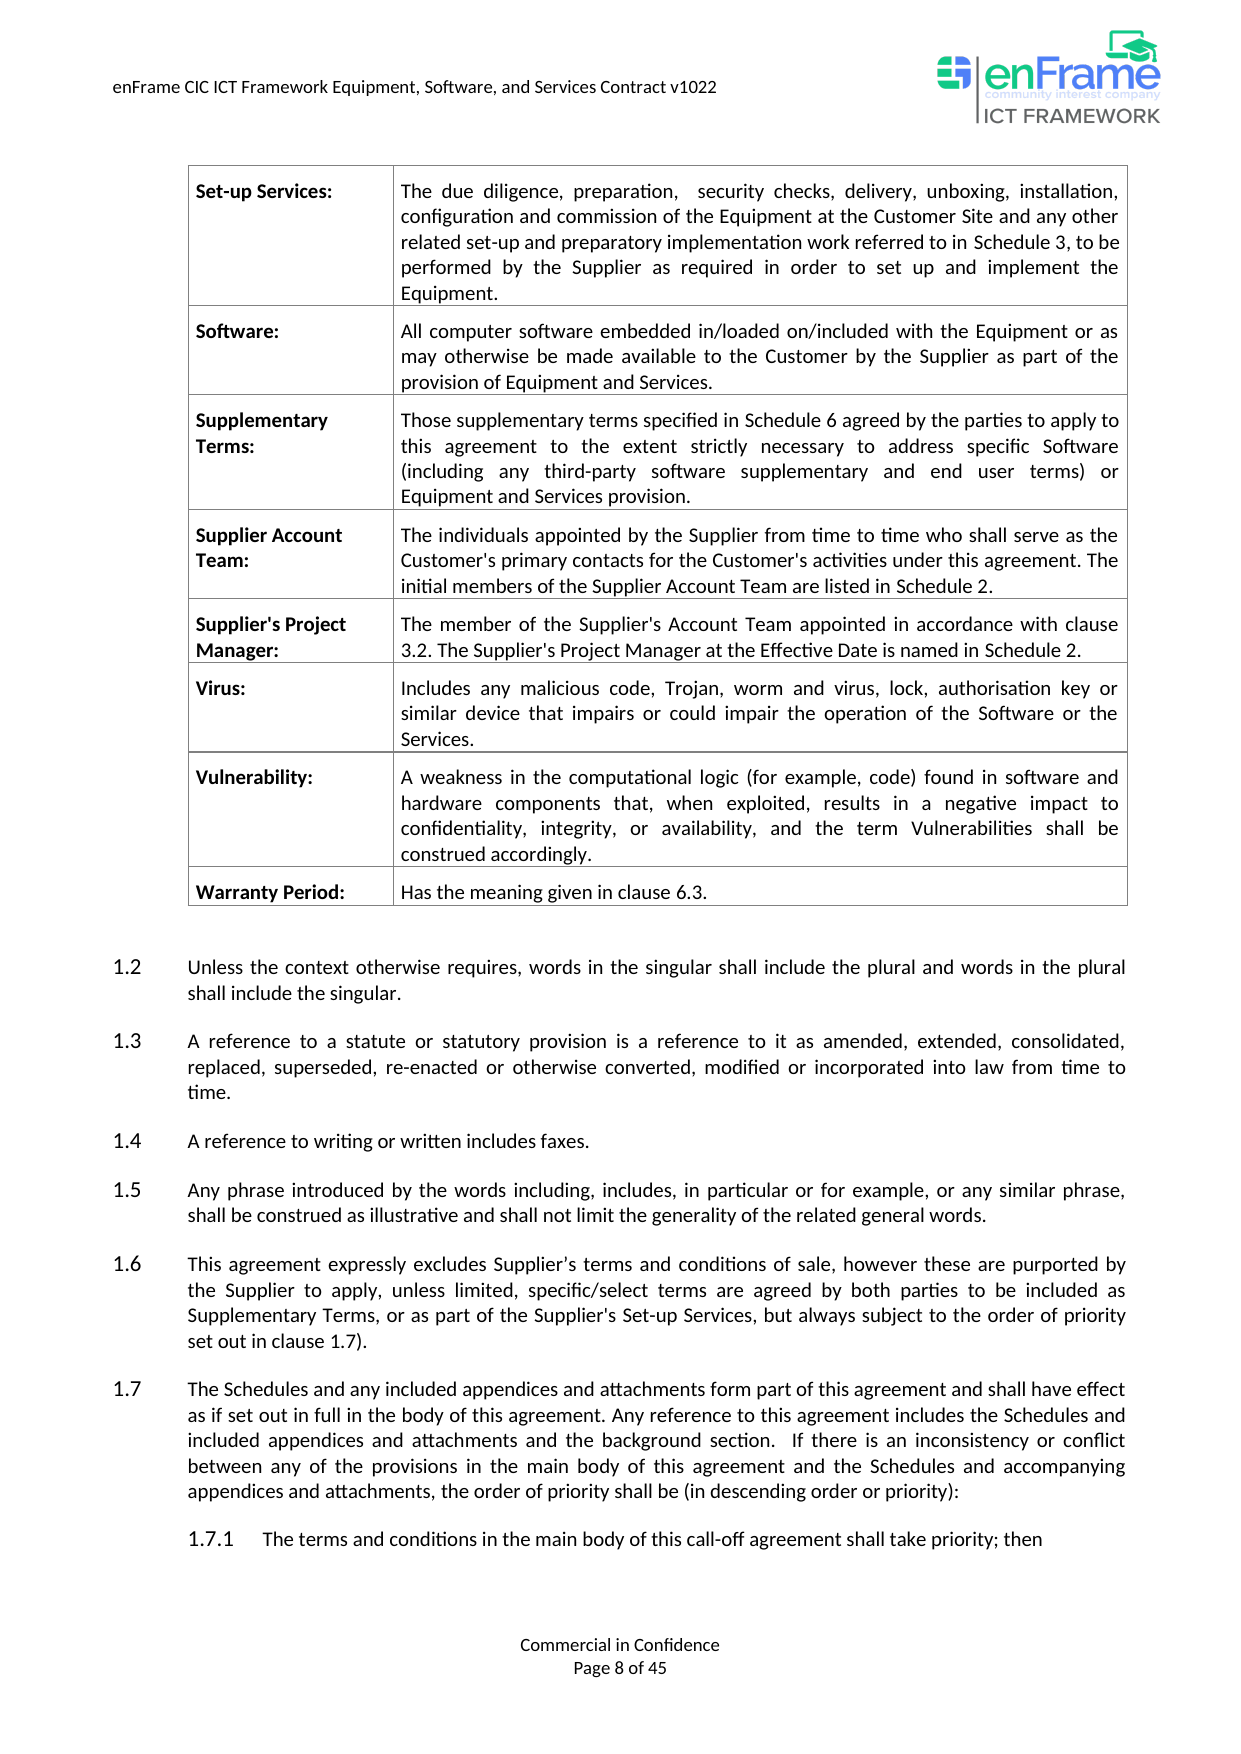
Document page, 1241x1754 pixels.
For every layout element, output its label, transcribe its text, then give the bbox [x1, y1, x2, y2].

table_cell Software: [189, 306, 393, 394]
table_cell The individuals appointed by the Supplier from time to time who shall serve as the Customer's primary contacts for the Customer's activities under this agreement. The initial members of the Supplier Account Team are listed in Schedule 2. [394, 510, 1127, 598]
text This agreement expressly excludes Supplier’s terms and conditions of sale, however these are purported by the Supplier to apply, unless limited, specific/select terms are agreed by both parties to be included as Supplementary Terms, or as part of the Supplier's Set-up Services, but always subject to the order of priority set out in clause 1.7). [112, 1249, 1128, 1353]
table_cell Those supplementary terms specified in Schedule 6 agreed by the parties to apply to this agreement to the extent strictly necessary to address specific Software (including any third-party software supplementary and end user terms) or Equipment and Services provision. [394, 395, 1127, 509]
table_cell Warranty Period: [189, 867, 393, 904]
table_cell All computer software embedded in/loaded on/included with the Equipment or as may otherwise be made available to the Customer by the Supplier as part of the provision of Equipment and Services. [394, 306, 1127, 394]
table_cell The member of the Supplier's Account Team appointed in accordance with clause 3.2. The Supplier's Project Manager at the Effective Date is named in Schedule 2. [394, 599, 1127, 662]
table_cell Vulnerability: [189, 753, 393, 866]
table_cell Includes any malicious code, Trojan, worm and virus, lock, authorisation key or similar device that impairs or could impair the operation of the Software or the Services. [394, 663, 1127, 751]
text The Schedules and any included appendices and attachments form part of this agreement and shall have effect as if set out in full in the body of this agreement. Any reference to this agreement includes the Schedules and included appendices and attachments and the background section. If there is an inconsistency or conflict between any of the provisions in the main body of this agreement and the Schedules and accompanying appendices and attachments, the order of priority shall be (in descending order or priority): [112, 1374, 1128, 1504]
picture [922, 15, 1175, 137]
table_cell Supplier Account Team: [189, 510, 393, 598]
table_cell Supplier's Project Manager: [189, 599, 393, 662]
table_cell The due diligence, preparation, security checks, delivery, unboxing, installation, configuration and commission of the Equipment at the Customer Site and any other related set-up and preparatory implementation work referred to in Schedule 3, to be performed by the Supplier as required in order to set up and implement the Equipment. [394, 166, 1127, 305]
table_cell Virus: [189, 663, 393, 751]
table_cell Supplementary Terms: [189, 395, 393, 509]
text A reference to writing or written includes faxes. [112, 1126, 1128, 1154]
text The terms and conditions in the main body of this call-off agreement shall take priority; then [187, 1524, 1128, 1553]
table_cell Set-up Services: [189, 166, 393, 305]
text A reference to a statute or statutory provision is a reference to it as amended, extended, consolidated, replaced, superseded, re-enacted or otherwise converted, modified or incorporated into law from time to time. [112, 1026, 1128, 1105]
table_cell A weakness in the computational logic (for example, code) found in software and hardware components that, when exploited, results in a negative impact to confidentiality, integrity, or availability, and the term Vulnerabilities shall be construed accordingly. [394, 753, 1127, 866]
text Any phrase introduced by the words including, includes, in particular or for example, or any similar phrase, shall be construed as illustrative and shall not limit the generality of the related general words. [112, 1175, 1128, 1228]
table_cell Has the meaning given in clause 6.3. [394, 867, 1127, 904]
text Unless the context otherwise requires, words in the singular shall include the plural and words in the plural shall include the singular. [112, 952, 1128, 1005]
